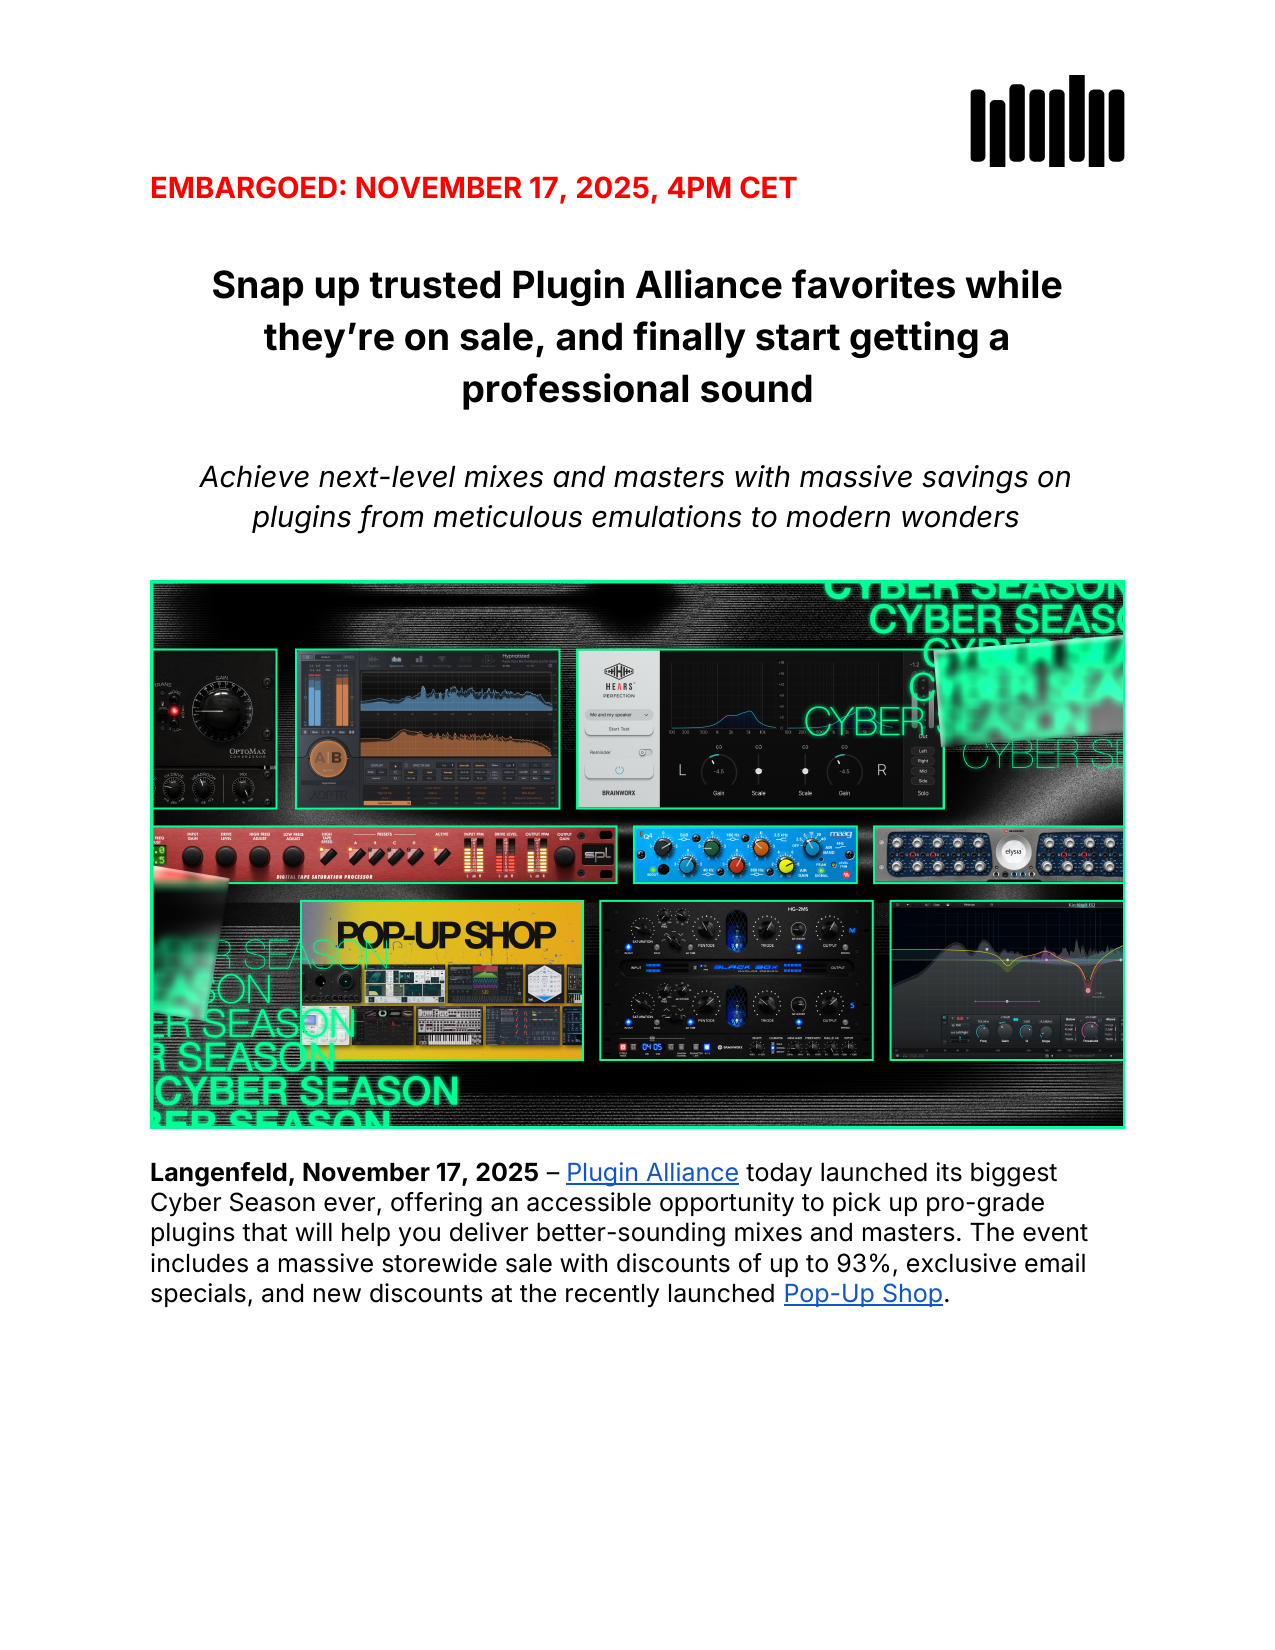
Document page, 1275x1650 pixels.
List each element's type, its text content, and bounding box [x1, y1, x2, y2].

text Snap up trusted Plugin Alliance favorites while they’re on sale, and finally start getting a professional sound [150, 262, 1125, 411]
text Achieve next-level mixes and masters with massive savings on plugins from meticulous emulations to modern wonders [150, 459, 1125, 534]
picture [970, 75, 1125, 167]
picture [150, 580, 1125, 1129]
text Langenfeld, November 17, 2025 – Plugin Alliance today launched its biggest Cyber Season ever, offering an accessible opportunity to pick up pro-grade plugins that will help you deliver better-sounding mixes and masters. The event includes a massive storewide sale with discounts of up to 93%, exclusive email specials, and new discounts at the recently launched Pop-Up Shop. [150, 1157, 1125, 1308]
